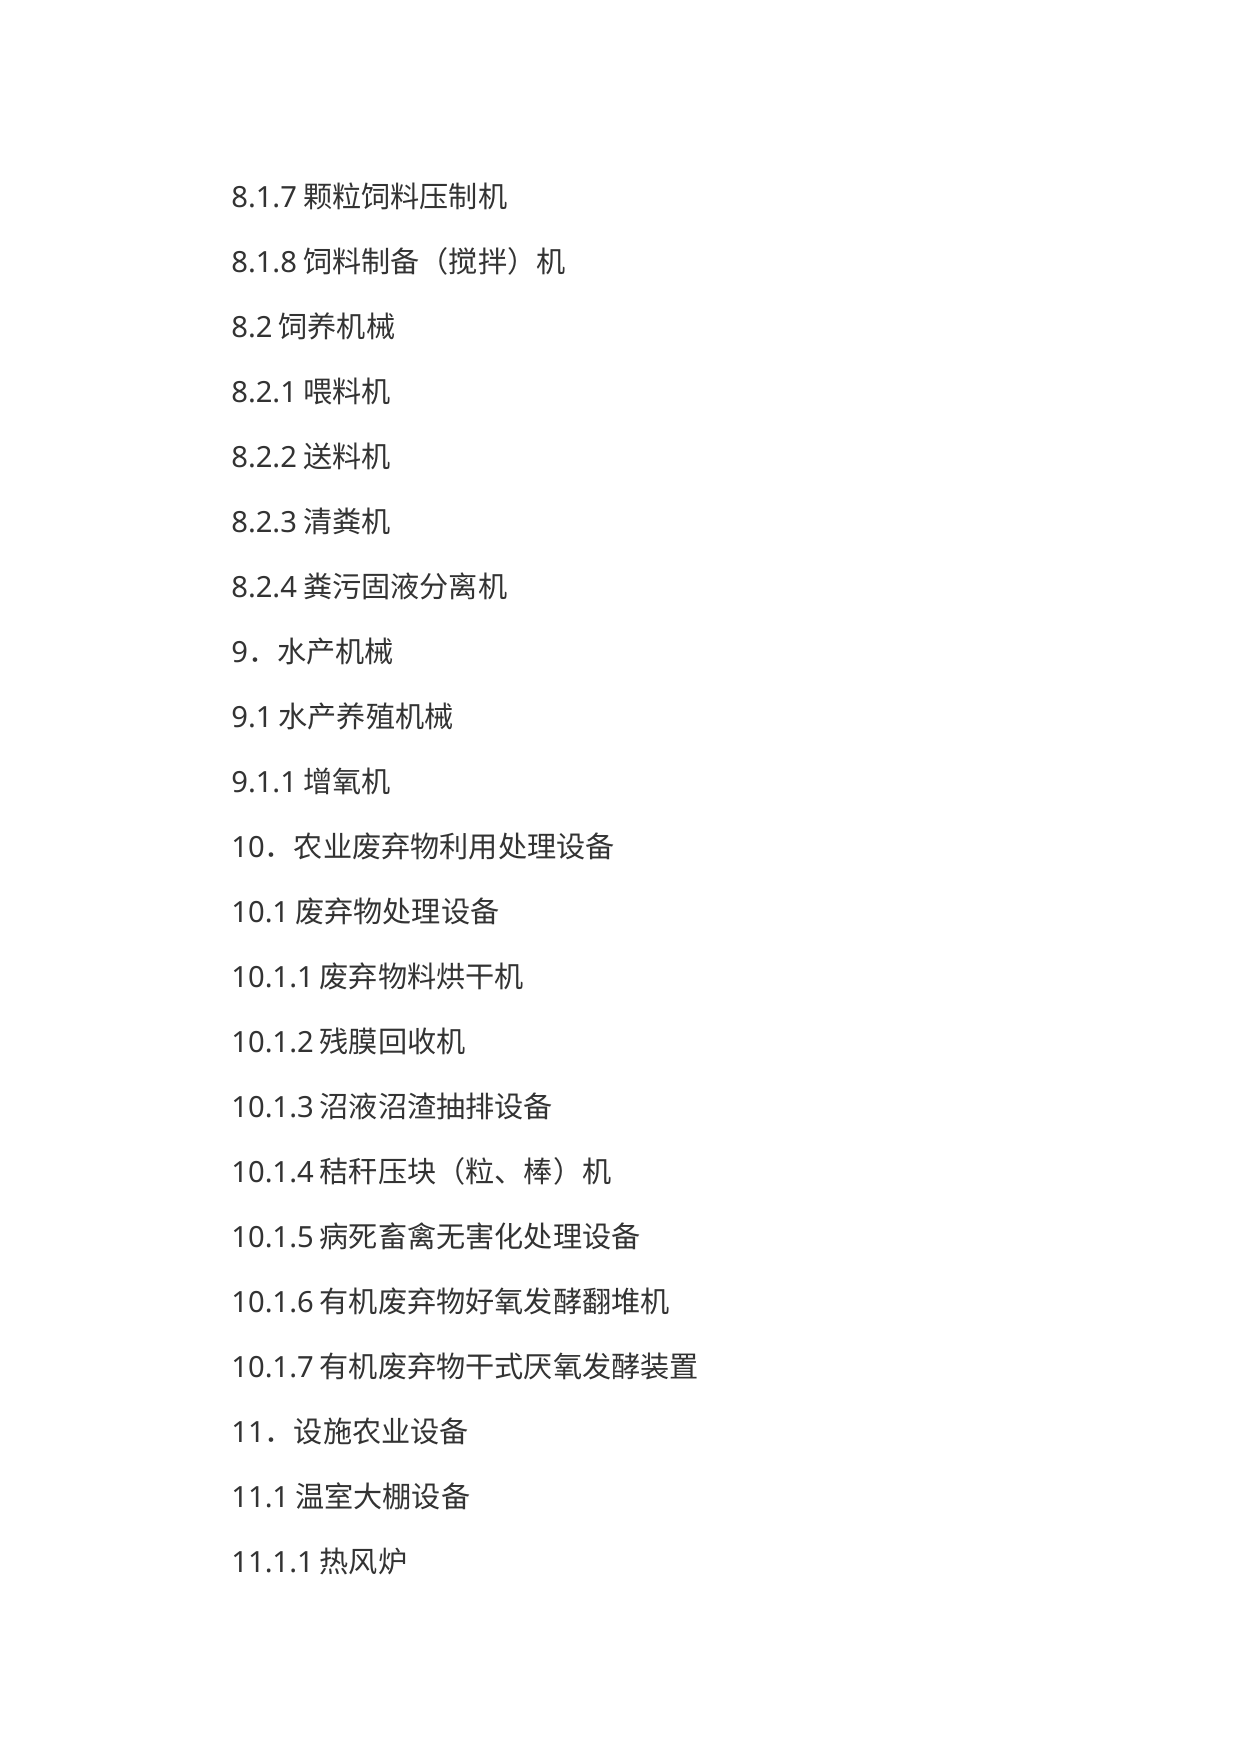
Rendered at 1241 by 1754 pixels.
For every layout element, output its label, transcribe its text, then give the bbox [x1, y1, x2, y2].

text 10.1.4秸秆压块（粒、棒）机 [187, 1137, 1053, 1202]
text 8.1.8饲料制备（搅拌）机 [187, 227, 1053, 292]
text 10.1.1废弃物料烘干机 [187, 942, 1053, 1007]
text 8.2.1喂料机 [187, 357, 1053, 422]
text 9.1.1增氧机 [187, 747, 1053, 812]
text 10.1.2残膜回收机 [187, 1007, 1053, 1072]
text 9．水产机械 [187, 617, 1053, 682]
text 10．农业废弃物利用处理设备 [187, 812, 1053, 877]
text 10.1.5病死畜禽无害化处理设备 [187, 1202, 1053, 1267]
text 11．设施农业设备 [187, 1397, 1053, 1462]
text 10.1.3沼液沼渣抽排设备 [187, 1072, 1053, 1137]
text 8.1.7颗粒饲料压制机 [187, 162, 1053, 227]
text 10.1.7有机废弃物干式厌氧发酵装置 [187, 1332, 1053, 1397]
text 8.2.2送料机 [187, 422, 1053, 487]
text 8.2饲养机械 [187, 292, 1053, 357]
text 11.1.1热风炉 [187, 1527, 1053, 1592]
text 8.2.4粪污固液分离机 [187, 552, 1053, 617]
text 11.1温室大棚设备 [187, 1462, 1053, 1527]
text 10.1废弃物处理设备 [187, 877, 1053, 942]
text 8.2.3清粪机 [187, 487, 1053, 552]
text 10.1.6有机废弃物好氧发酵翻堆机 [187, 1267, 1053, 1332]
text 9.1水产养殖机械 [187, 682, 1053, 747]
